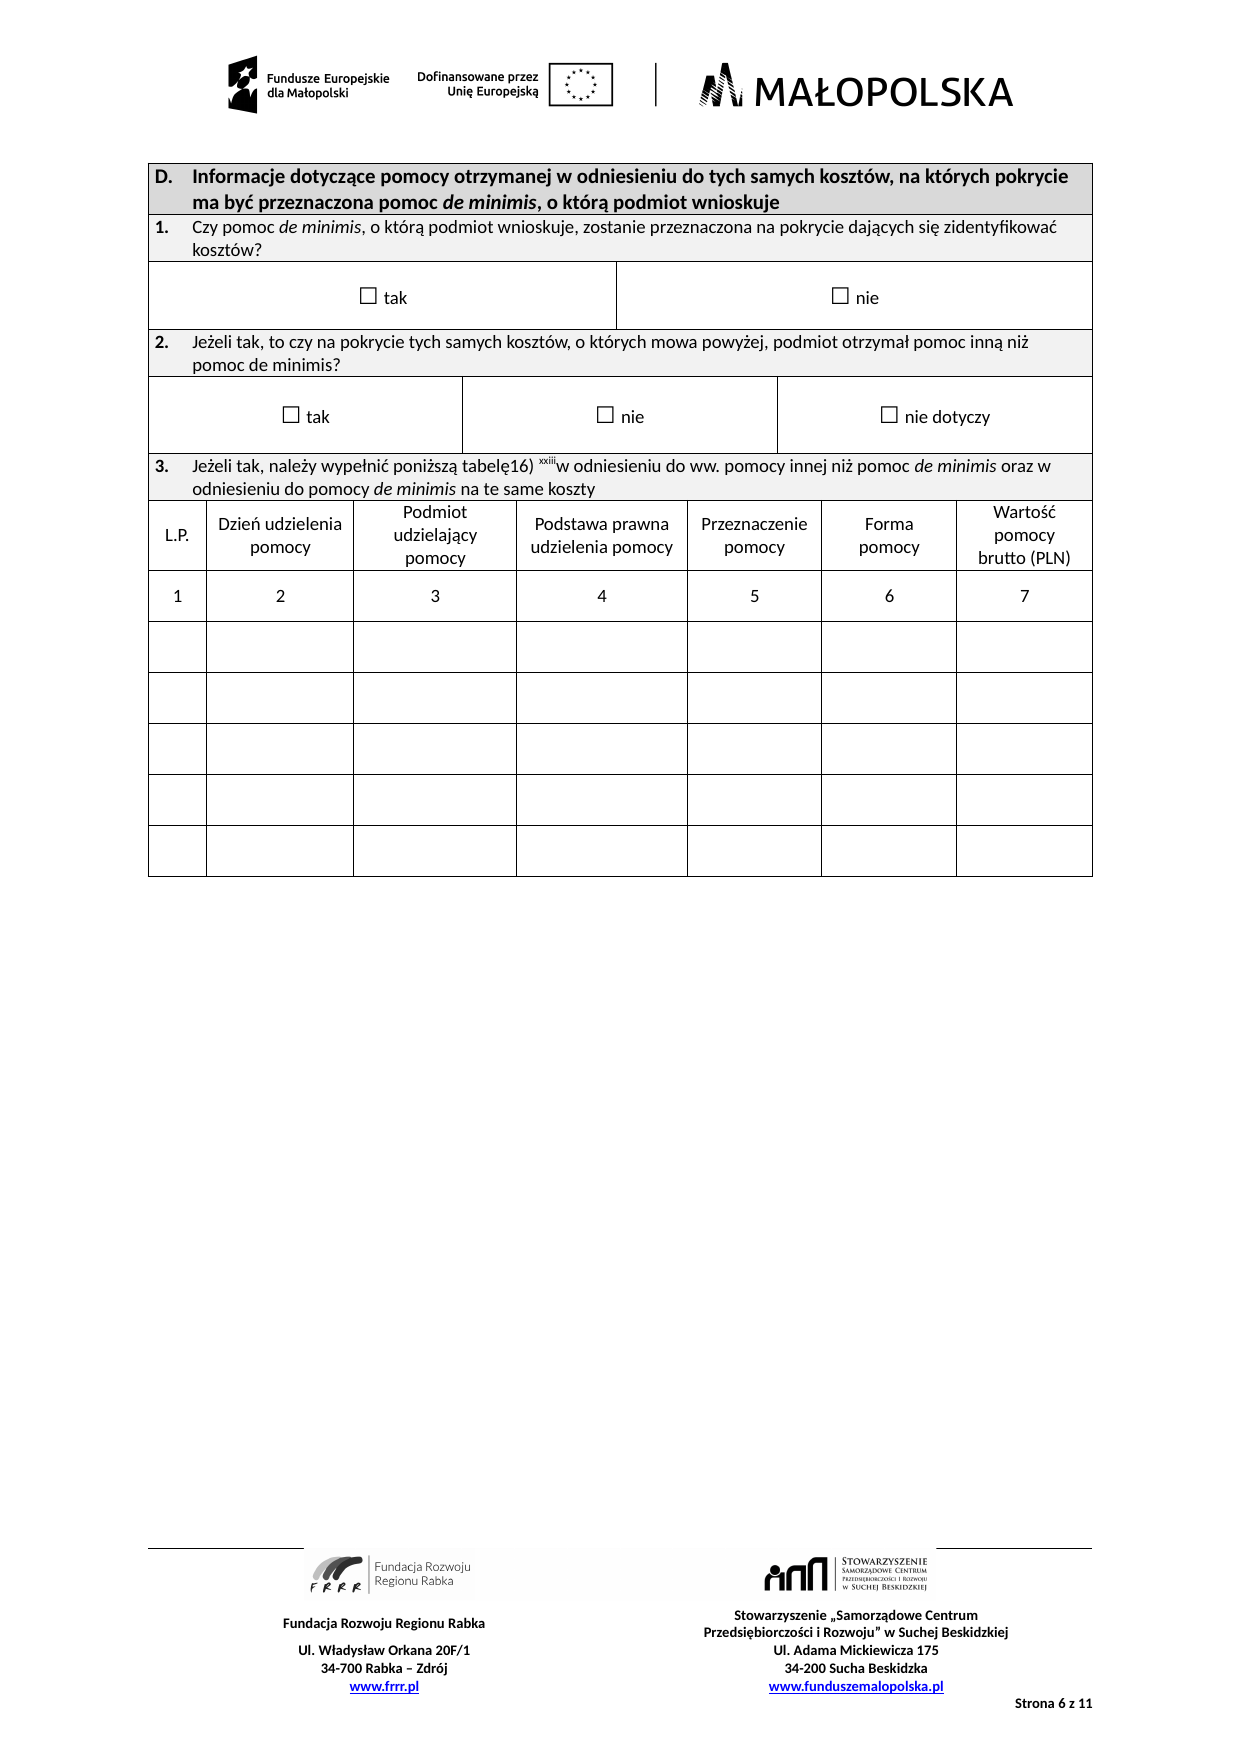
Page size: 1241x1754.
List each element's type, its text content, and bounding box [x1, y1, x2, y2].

table_cell L.P. [149, 501, 206, 569]
table_header Informacje dotyczące pomocy otrzymanej w odniesieniu do tych samych kosztów, na których pokrycie ma być przeznaczona pomoc de minimis, o którą podmiot wnioskuje [149, 164, 1092, 214]
table_cell Wartość pomocy brutto (PLN) [957, 501, 1092, 569]
table_cell 7 [957, 571, 1092, 621]
table_cell [207, 724, 353, 774]
table_cell [517, 622, 687, 672]
table_cell [822, 775, 956, 825]
table_cell [149, 622, 206, 672]
table_cell [822, 622, 956, 672]
table_cell Podstawa prawna udzielenia pomocy [517, 501, 687, 569]
table_cell [354, 775, 516, 825]
table_cell [822, 724, 956, 774]
table_cell tak [149, 377, 462, 453]
table_cell [517, 673, 687, 723]
table_cell Forma pomocy [822, 501, 956, 569]
table_cell [957, 775, 1092, 825]
table_cell [957, 673, 1092, 723]
table_cell tak [149, 262, 616, 329]
table_cell [149, 673, 206, 723]
table_cell [149, 775, 206, 825]
table_cell Jeżeli tak, należy wypełnić poniższą tabelę16) w odniesieniu do ww. pomocy innej niż pomoc de minimis oraz w odniesieniu do pomocy de minimis na te same koszty [149, 454, 1092, 500]
table_cell Przeznaczenie pomocy [688, 501, 821, 569]
table_cell 4 [517, 571, 687, 621]
table_cell Jeżeli tak, to czy na pokrycie tych samych kosztów, o których mowa powyżej, podmiot otrzymał pomoc inną niż pomoc de minimis? [149, 330, 1092, 376]
table_cell [354, 673, 516, 723]
table_cell [517, 775, 687, 825]
table_cell [688, 673, 821, 723]
table_cell [517, 826, 687, 876]
table_cell [354, 724, 516, 774]
table_cell [354, 622, 516, 672]
table_cell [207, 673, 353, 723]
table_cell [822, 673, 956, 723]
table_cell Podmiot udzielający pomocy [354, 501, 516, 569]
table_cell 3 [354, 571, 516, 621]
table_cell [957, 826, 1092, 876]
table_cell [688, 724, 821, 774]
picture [214, 41, 1027, 128]
table_cell [354, 826, 516, 876]
table_cell nie [617, 262, 1092, 329]
table_cell [207, 622, 353, 672]
table_cell 6 [822, 571, 956, 621]
table_cell [688, 775, 821, 825]
table_cell [957, 622, 1092, 672]
table_cell Dzień udzielenia pomocy [207, 501, 353, 569]
table_cell Czy pomoc de minimis, o którą podmiot wnioskuje, zostanie przeznaczona na pokrycie dających się zidentyfikować kosztów? [149, 215, 1092, 261]
table_cell nie dotyczy [778, 377, 1092, 453]
table_cell [207, 775, 353, 825]
table_cell 2 [207, 571, 353, 621]
table_cell [688, 622, 821, 672]
table_cell [517, 724, 687, 774]
table_cell [822, 826, 956, 876]
table_cell nie [463, 377, 777, 453]
table_cell 5 [688, 571, 821, 621]
table_cell 1 [149, 571, 206, 621]
picture [303, 1548, 937, 1601]
table_cell [149, 826, 206, 876]
table_cell [688, 826, 821, 876]
table_cell [149, 724, 206, 774]
table_cell [207, 826, 353, 876]
table_cell [957, 724, 1092, 774]
